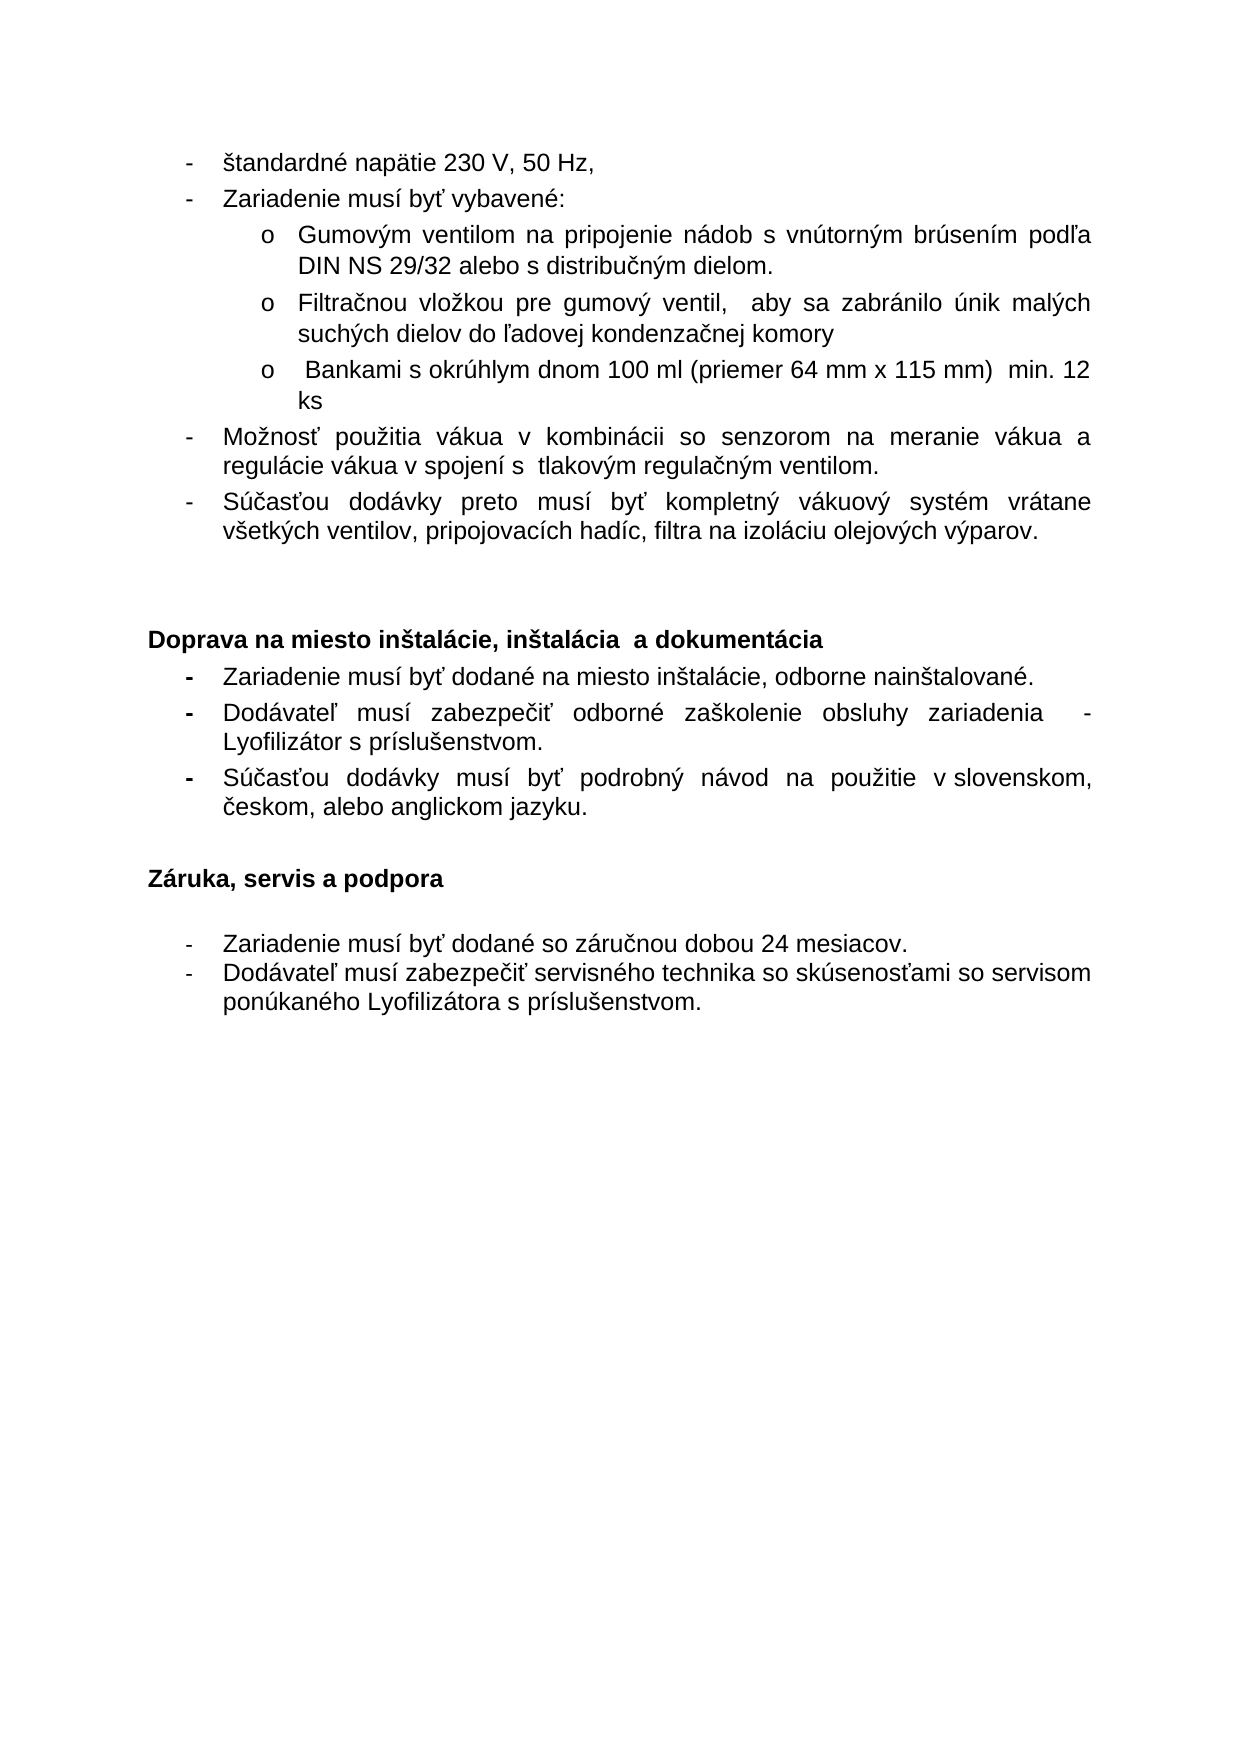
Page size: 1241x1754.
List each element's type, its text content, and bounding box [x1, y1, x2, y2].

list Zariadenie musí byť vybavené: [185, 184, 1093, 213]
list Dodávateľ musí zabezpečiť servisného technika so skúsenosťami so servisom ponúkaného Lyofilizátora s príslušenstvom. [185, 958, 1093, 1016]
list Zariadenie musí byť dodané so záručnou dobou 24 mesiacov. [185, 929, 1093, 958]
list Zariadenie musí byť dodané na miesto inštalácie, odborne nainštalované. [185, 661, 1093, 690]
list Súčasťou dodávky preto musí byť kompletný vákuový systém vrátane všetkých ventilov, pripojovacích hadíc, filtra na izoláciu olejových výparov. [185, 487, 1093, 545]
list Možnosť použitia vákua v kombinácii so senzorom na meranie vákua a regulácie vákua v spojení s tlakovým regulačným ventilom. [185, 422, 1093, 480]
list štandardné napätie 230 V, 50 Hz, [185, 148, 1093, 176]
list Súčasťou dodávky musí byť podrobný návod na použitie v slovenskom, českom, alebo anglickom jazyku. [185, 763, 1093, 820]
text Záruka, servis a podpora [148, 864, 1093, 893]
list Dodávateľ musí zabezpečiť odborné zaškolenie obsluhy zariadenia - Lyofilizátor s príslušenstvom. [185, 698, 1093, 755]
list Filtračnou vložkou pre gumový ventil, aby sa zabránilo únik malých suchých dielov do ľadovej kondenzačnej komory [260, 288, 1093, 347]
text Doprava na miesto inštalácie, inštalácia a dokumentácia [148, 625, 1093, 654]
list Gumovým ventilom na pripojenie nádob s vnútorným brúsením podľa DIN NS 29/32 alebo s distribučným dielom. [260, 220, 1093, 280]
list Bankami s okrúhlym dnom 100 ml (priemer 64 mm x 115 mm) min. 12 ks [260, 355, 1093, 414]
